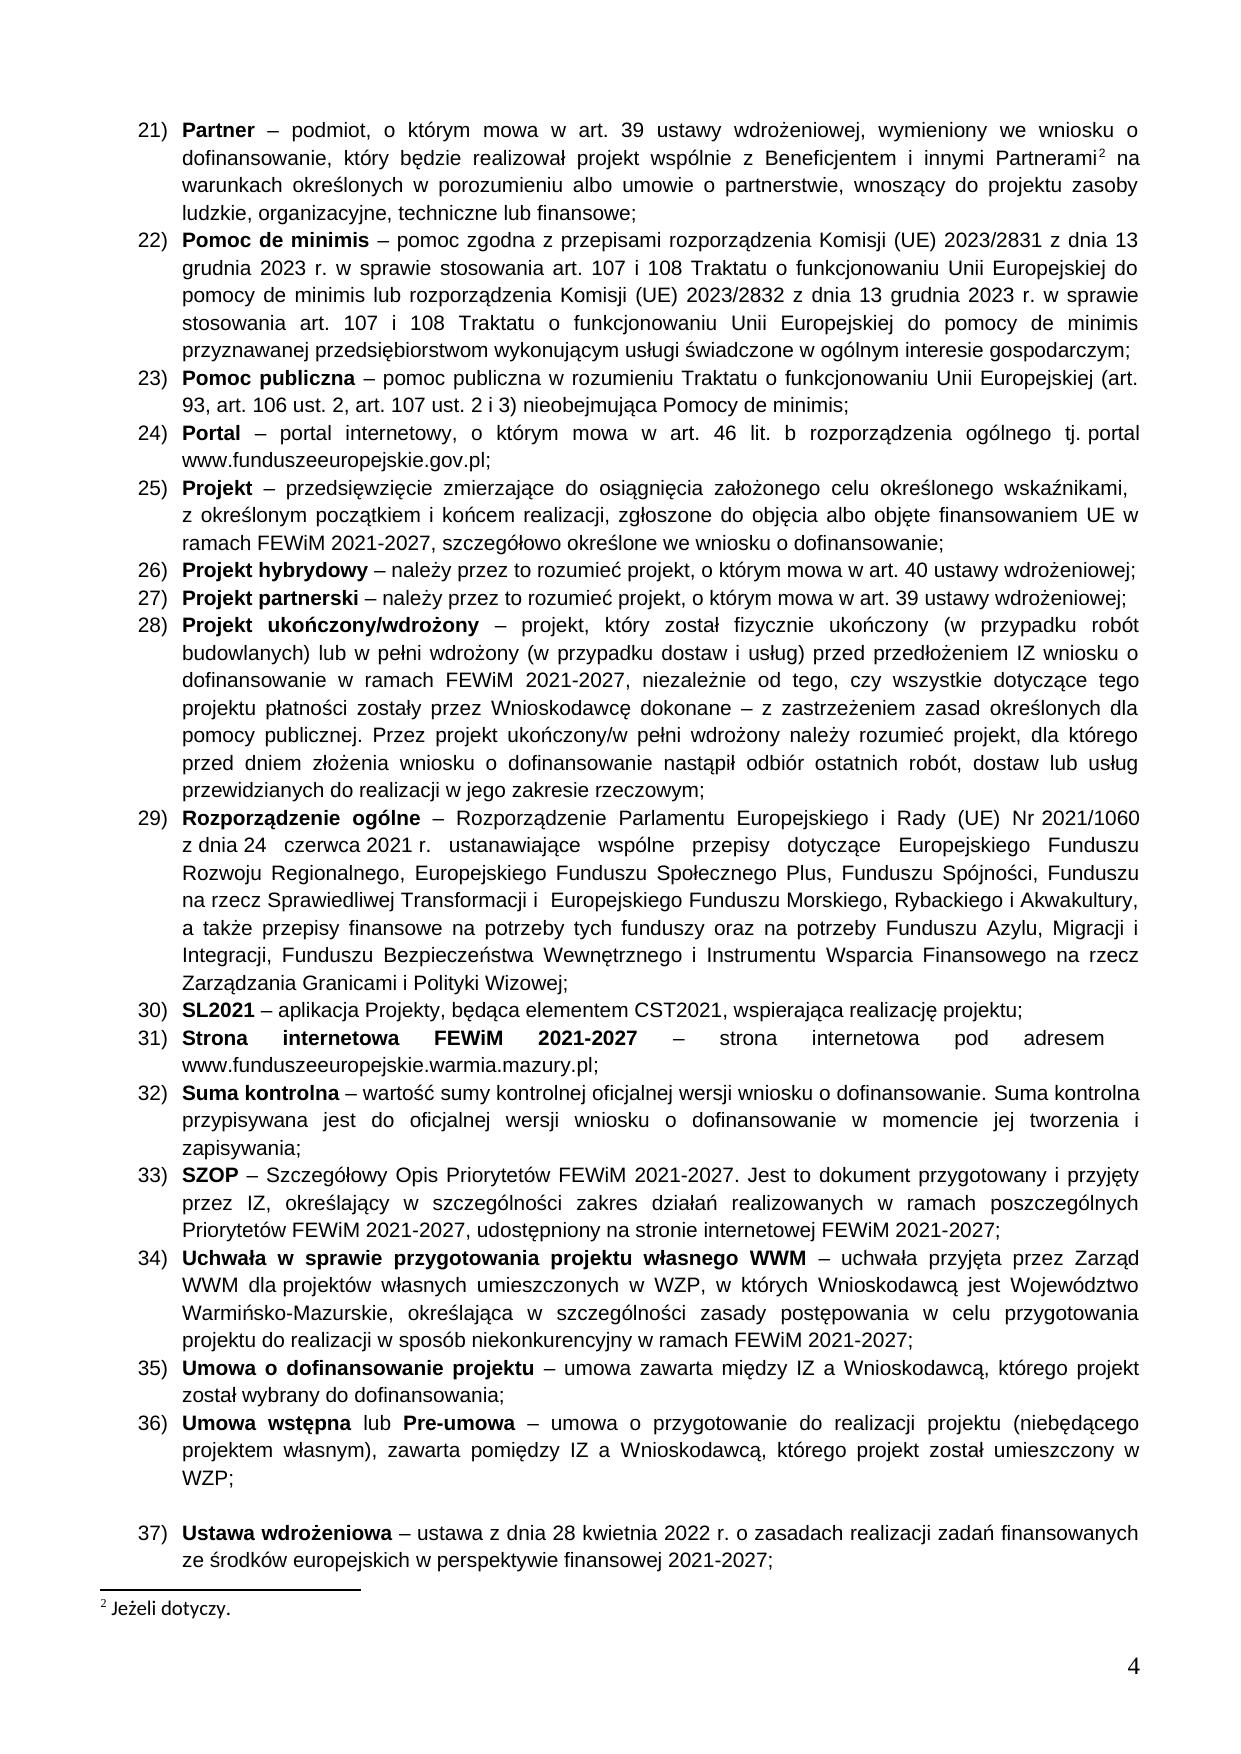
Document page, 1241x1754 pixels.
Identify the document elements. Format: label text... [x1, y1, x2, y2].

list Portal – portal internetowy, o którym mowa w art. 46 lit. b rozporządzenia ogólnego tj. portal www.funduszeeuropejskie.gov.pl; [138, 421, 1140, 472]
list Partner – podmiot, o którym mowa w art. 39 ustawy wdrożeniowej, wymieniony we wniosku o dofinansowanie, który będzie realizował projekt wspólnie z Beneficjentem i innymi Partnerami na warunkach określonych w porozumieniu albo umowie o partnerstwie, wnoszący do projektu zasoby ludzkie, organizacyjne, techniczne lub finansowe; [138, 118, 1140, 224]
list Projekt partnerski – należy przez to rozumieć projekt, o którym mowa w art. 39 ustawy wdrożeniowej; [138, 586, 1140, 609]
list Projekt hybrydowy – należy przez to rozumieć projekt, o którym mowa w art. 40 ustawy wdrożeniowej; [138, 558, 1140, 582]
list SL2021 – aplikacja Projekty, będąca elementem CST2021, wspierająca realizację projektu; [138, 998, 1140, 1022]
list Pomoc publiczna – pomoc publiczna w rozumieniu Traktatu o funkcjonowaniu Unii Europejskiej (art. 93, art. 106 ust. 2, art. 107 ust. 2 i 3) nieobejmująca Pomocy de minimis; [138, 366, 1140, 417]
list Umowa o dofinansowanie projektu – umowa zawarta między IZ a Wnioskodawcą, którego projekt został wybrany do dofinansowania; [138, 1356, 1140, 1407]
list Ustawa wdrożeniowa – ustawa z dnia 28 kwietnia 2022 r. o zasadach realizacji zadań finansowanych ze środków europejskich w perspektywie finansowej 2021-2027; [138, 1521, 1140, 1572]
list Projekt ukończony/wdrożony – projekt, który został fizycznie ukończony (w przypadku robót budowlanych) lub w pełni wdrożony (w przypadku dostaw i usług) przed przedłożeniem IZ wniosku o dofinansowanie w ramach FEWiM 2021-2027, niezależnie od tego, czy wszystkie dotyczące tego projektu płatności zostały przez Wnioskodawcę dokonane – z zastrzeżeniem zasad określonych dla pomocy publicznej. Przez projekt ukończony/w pełni wdrożony należy rozumieć projekt, dla którego przed dniem złożenia wniosku o dofinansowanie nastąpił odbiór ostatnich robót, dostaw lub usług przewidzianych do realizacji w jego zakresie rzeczowym; [138, 613, 1140, 802]
list Strona internetowa FEWiM 2021-2027 – strona internetowa pod adresem www.funduszeeuropejskie.warmia.mazury.pl; [138, 1026, 1140, 1077]
list Umowa wstępna lub Pre-umowa – umowa o przygotowanie do realizacji projektu (niebędącego projektem własnym), zawarta pomiędzy IZ a Wnioskodawcą, którego projekt został umieszczony w WZP; [138, 1411, 1140, 1489]
list Pomoc de minimis – pomoc zgodna z przepisami rozporządzenia Komisji (UE) 2023/2831 z dnia 13 grudnia 2023 r. w sprawie stosowania art. 107 i 108 Traktatu o funkcjonowaniu Unii Europejskiej do pomocy de minimis lub rozporządzenia Komisji (UE) 2023/2832 z dnia 13 grudnia 2023 r. w sprawie stosowania art. 107 i 108 Traktatu o funkcjonowaniu Unii Europejskiej do pomocy de minimis przyznawanej przedsiębiorstwom wykonującym usługi świadczone w ogólnym interesie gospodarczym; [138, 228, 1140, 362]
list Uchwała w sprawie przygotowania projektu własnego WWM – uchwała przyjęta przez Zarząd WWM dla projektów własnych umieszczonych w WZP, w których Wnioskodawcą jest Województwo Warmińsko-Mazurskie, określająca w szczególności zasady postępowania w celu przygotowania projektu do realizacji w sposób niekonkurencyjny w ramach FEWiM 2021-2027; [138, 1246, 1140, 1352]
list Suma kontrolna – wartość sumy kontrolnej oficjalnej wersji wniosku o dofinansowanie. Suma kontrolna przypisywana jest do oficjalnej wersji wniosku o dofinansowanie w momencie jej tworzenia i zapisywania; [138, 1081, 1140, 1159]
list Rozporządzenie ogólne – Rozporządzenie Parlamentu Europejskiego i Rady (UE) Nr 2021/1060 z dnia 24 czerwca 2021 r. ustanawiające wspólne przepisy dotyczące Europejskiego Funduszu Rozwoju Regionalnego, Europejskiego Funduszu Społecznego Plus, Funduszu Spójności, Funduszu na rzecz Sprawiedliwej Transformacji i Europejskiego Funduszu Morskiego, Rybackiego i Akwakultury, a także przepisy finansowe na potrzeby tych funduszy oraz na potrzeby Funduszu Azylu, Migracji i Integracji, Funduszu Bezpieczeństwa Wewnętrznego i Instrumentu Wsparcia Finansowego na rzecz Zarządzania Granicami i Polityki Wizowej; [138, 806, 1140, 994]
list Projekt – przedsięwzięcie zmierzające do osiągnięcia założonego celu określonego wskaźnikami, z określonym początkiem i końcem realizacji, zgłoszone do objęcia albo objęte finansowaniem UE w ramach FEWiM 2021-2027, szczegółowo określone we wniosku o dofinansowanie; [138, 476, 1140, 554]
list SZOP – Szczegółowy Opis Priorytetów FEWiM 2021-2027. Jest to dokument przygotowany i przyjęty przez IZ, określający w szczególności zakres działań realizowanych w ramach poszczególnych Priorytetów FEWiM 2021-2027, udostępniony na stronie internetowej FEWiM 2021-2027; [138, 1163, 1140, 1242]
